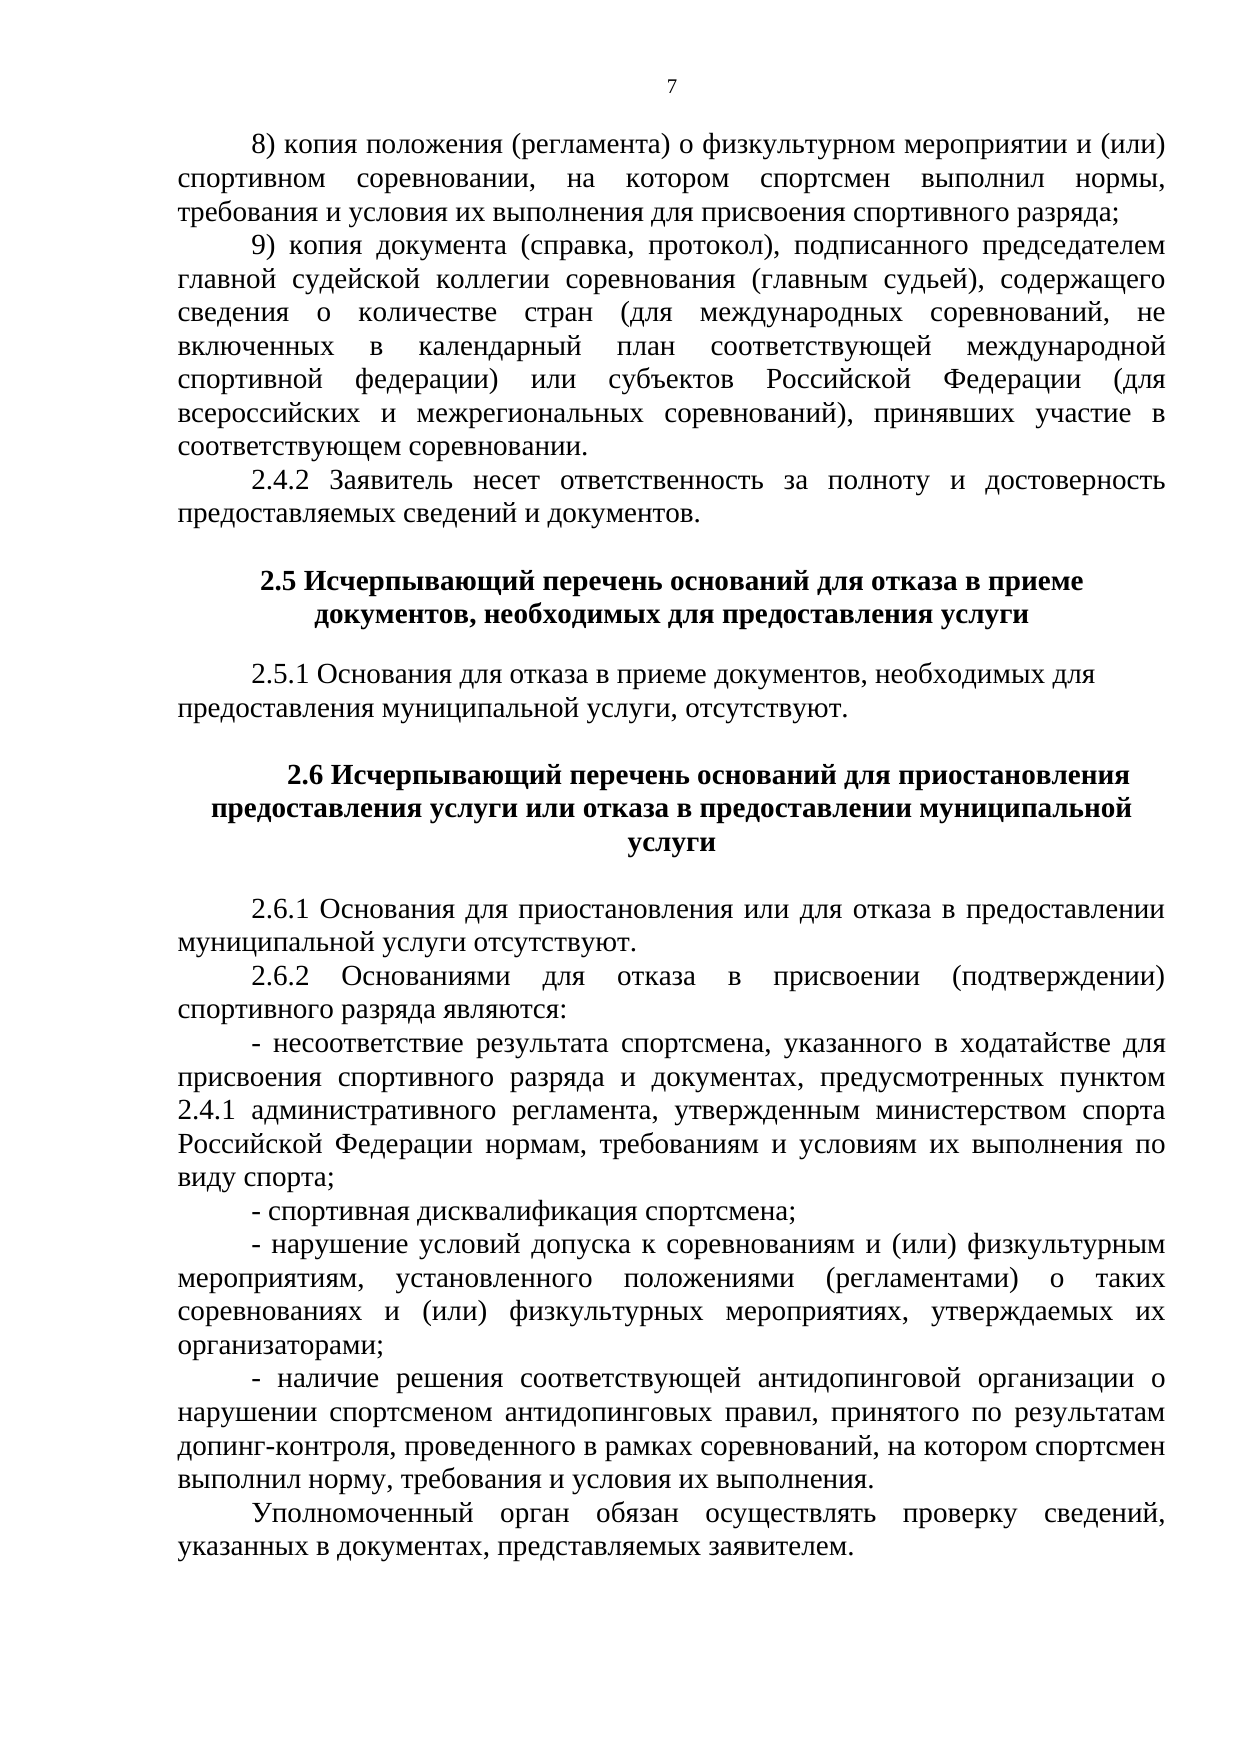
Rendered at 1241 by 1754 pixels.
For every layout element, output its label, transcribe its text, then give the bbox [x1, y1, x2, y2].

text 2.6.2 Основаниями для отказа в присвоении (подтверждении) спортивного разряда являются: [177, 958, 1166, 1025]
text - наличие решения соответствующей антидопинговой организации о нарушении спортсменом антидопинговых правил, принятого по результатам допинг-контроля, проведенного в рамках соревнований, на котором спортсмен выполнил норму, требования и условия их выполнения. [177, 1361, 1166, 1495]
text 8) копия положения (регламента) о физкультурном мероприятии и (или) спортивном соревновании, на котором спортсмен выполнил нормы, требования и условия их выполнения для присвоения спортивного разряда; [177, 127, 1166, 227]
text 2.6.1 Основания для приостановления или для отказа в предоставлении муниципальной услуги отсутствуют. [177, 891, 1166, 958]
text 2.5 Исчерпывающий перечень оснований для отказа в приеме документов, необходимых для предоставления услуги [177, 563, 1166, 630]
text - несоответствие результата спортсмена, указанного в ходатайстве для присвоения спортивного разряда и документах, предусмотренных пунктом 2.4.1 административного регламента, утвержденным министерством спорта Российской Федерации нормам, требованиям и условиям их выполнения по виду спорта; [177, 1025, 1166, 1193]
text - нарушение условий допуска к соревнованиям и (или) физкультурным мероприятиям, установленного положениями (регламентами) о таких соревнованиях и (или) физкультурных мероприятиях, утверждаемых их организаторами; [177, 1226, 1166, 1361]
text 9) копия документа (справка, протокол), подписанного председателем главной судейской коллегии соревнования (главным судьей), содержащего сведения о количестве стран (для международных соревнований, не включенных в календарный план соответствующей международной спортивной федерации) или субъектов Российской Федерации (для всероссийских и межрегиональных соревнований), принявших участие в соответствующем соревновании. [177, 227, 1166, 462]
text 2.4.2 Заявитель несет ответственность за полноту и достоверность предоставляемых сведений и документов. [177, 462, 1166, 529]
text 2.6 Исчерпывающий перечень оснований для приостановления предоставления услуги или отказа в предоставлении муниципальной услуги [177, 757, 1166, 857]
text 2.5.1 Основания для отказа в приеме документов, необходимых для предоставления муниципальной услуги, отсутствуют. [177, 656, 1166, 723]
text Уполномоченный орган обязан осуществлять проверку сведений, указанных в документах, представляемых заявителем. [177, 1495, 1166, 1562]
text - спортивная дисквалификация спортсмена; [177, 1193, 1166, 1226]
